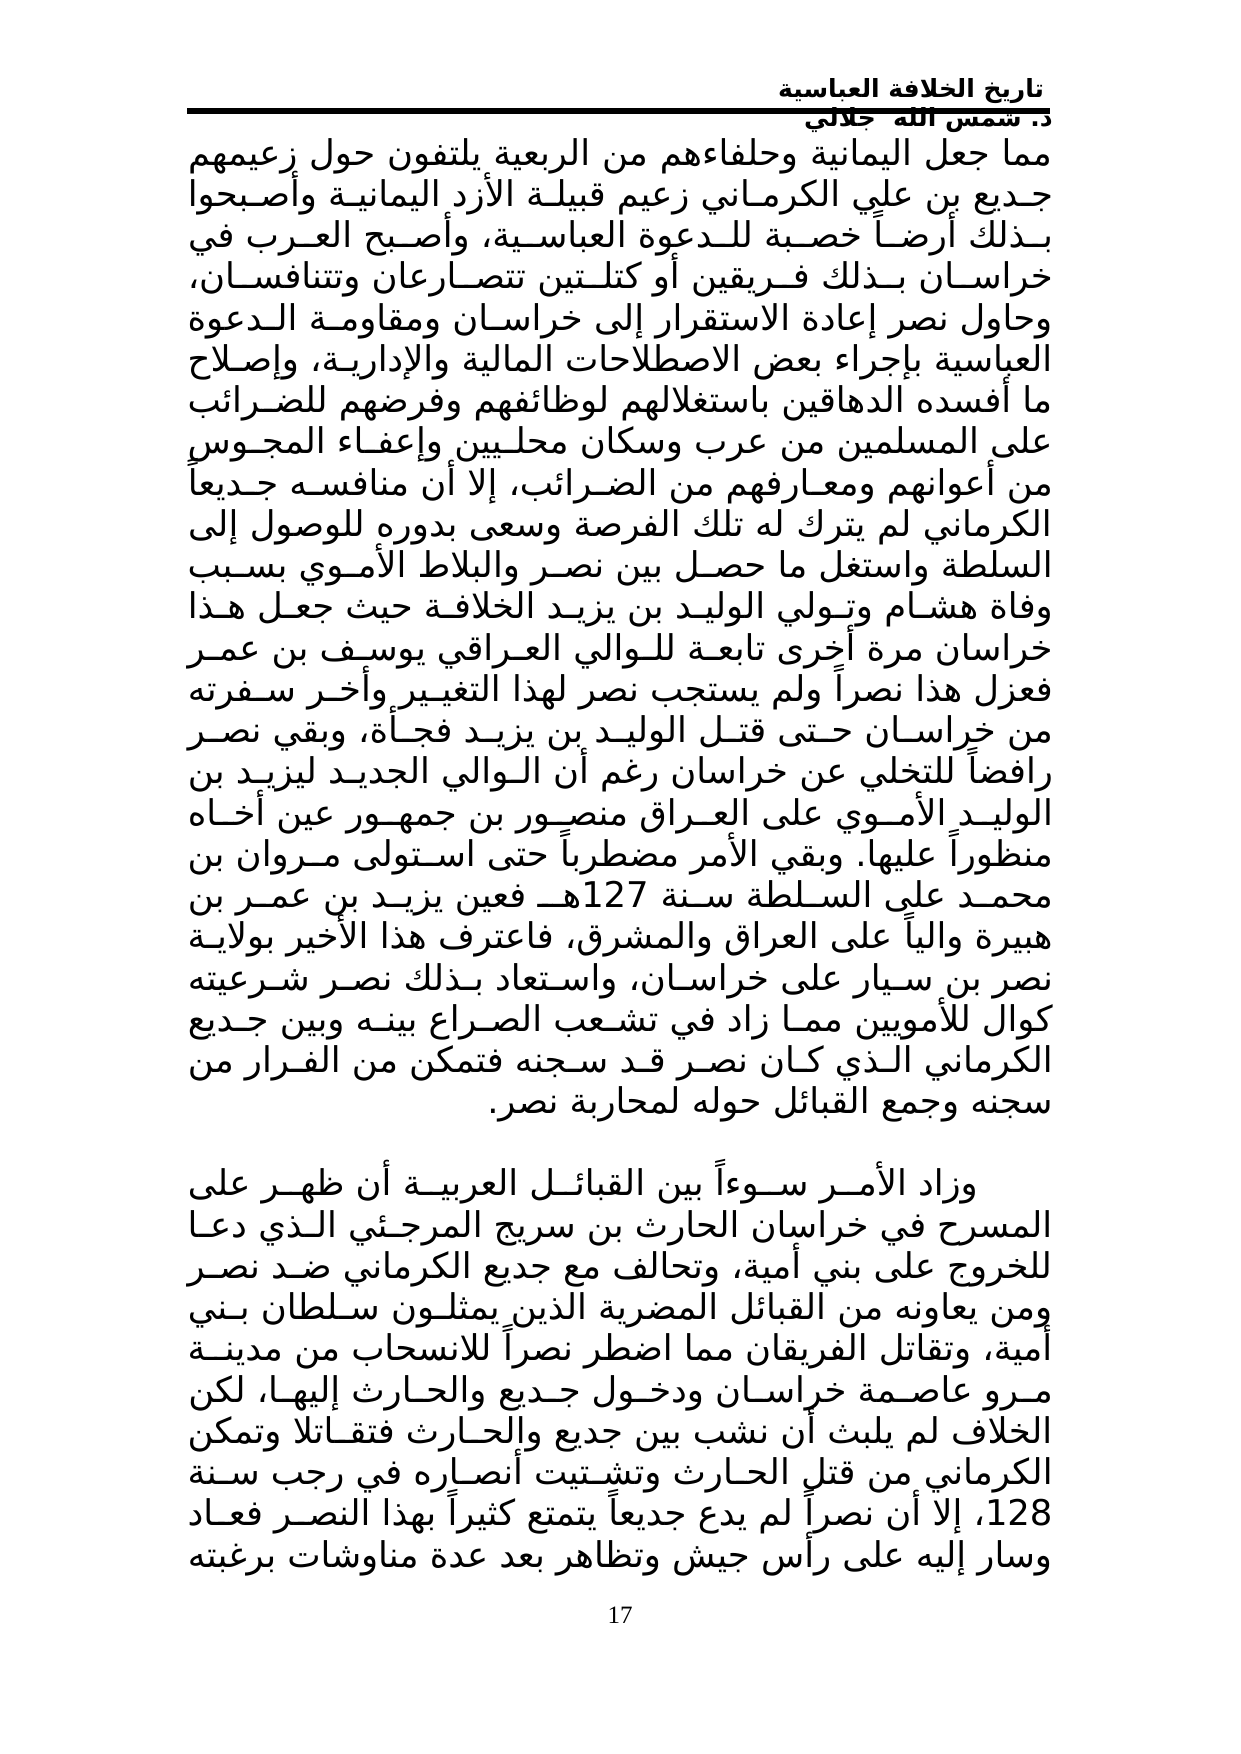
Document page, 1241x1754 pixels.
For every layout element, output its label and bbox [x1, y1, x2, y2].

text [187, 1163, 1053, 1575]
text [187, 132, 1053, 1122]
